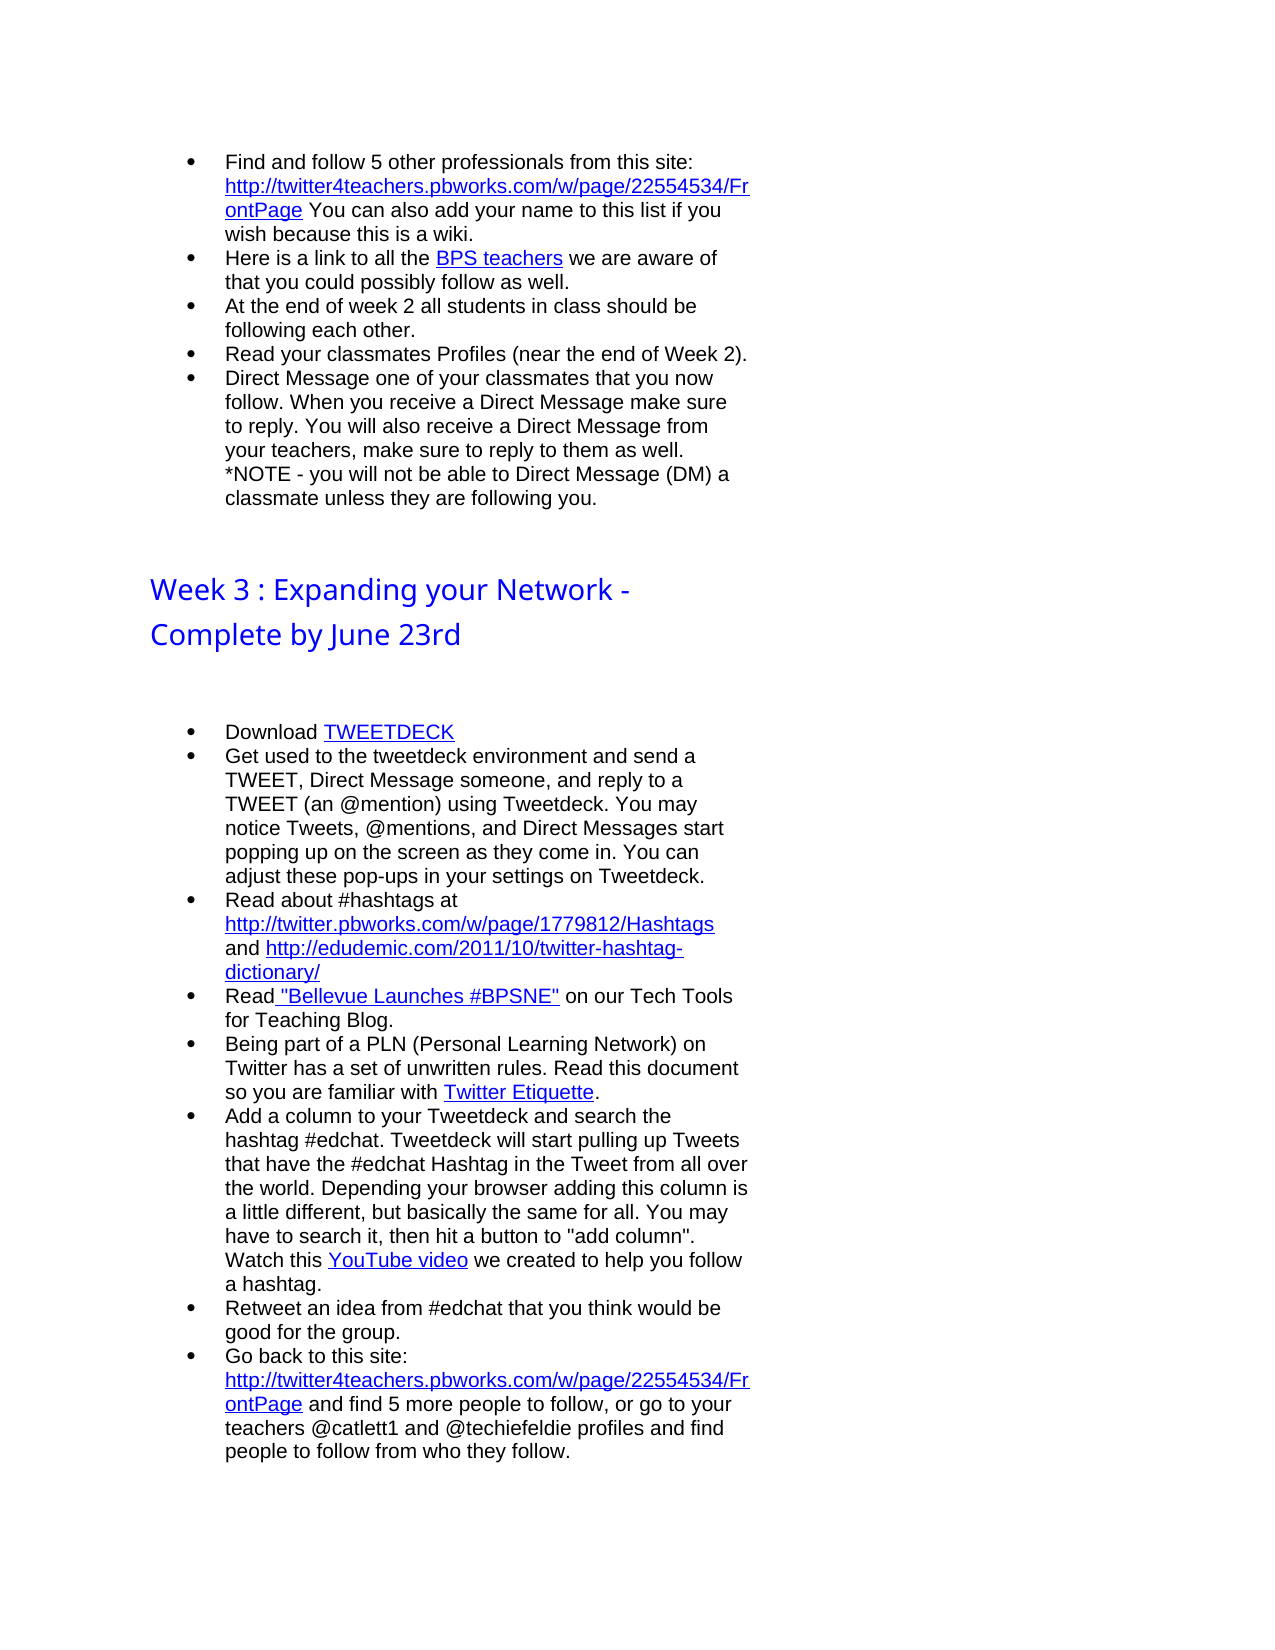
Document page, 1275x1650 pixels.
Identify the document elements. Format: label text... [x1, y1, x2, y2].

list Direct Message one of your classmates that you now follow. When you receive a Direct Message make sure to reply. You will also receive a Direct Message from your teachers, make sure to reply to them as well. *NOTE - you will not be able to Direct Message (DM) a classmate unless they are following you. [187, 366, 750, 510]
list Find and follow 5 other professionals from this site: http://twitter4teachers.pbworks.com/w/page/22554534/FrontPage You can also add your name to this list if you wish because this is a wiki. [187, 150, 750, 246]
list Go back to this site: http://twitter4teachers.pbworks.com/w/page/22554534/FrontPage and find 5 more people to follow, or go to your teachers @catlett1 and @techiefeldie profiles and find people to follow from who they follow. [187, 1343, 750, 1463]
list Read your classmates Profiles (near the end of Week 2). [187, 342, 750, 366]
list Download TWEETDECK [187, 720, 750, 744]
list Get used to the tweetdeck environment and send a TWEET, Direct Message someone, and reply to a TWEET (an @mention) using Tweetdeck. You may notice Tweets, @mentions, and Direct Messages start popping up on the screen as they come in. You can adjust these pop-ups in your settings on Tweetdeck. [187, 744, 750, 888]
list Read "Bellevue Launches #BPSNE" on our Tech Tools for Teaching Blog. [187, 984, 750, 1032]
list Add a column to your Tweetdeck and search the hashtag #edchat. Tweetdeck will start pulling up Tweets that have the #edchat Hashtag in the Tweet from all over the world. Depending your browser adding this column is a little different, but basically the same for all. You may have to search it, then hit a button to "add column". Watch this YouTube video we created to help you follow a hashtag. [187, 1104, 750, 1295]
list At the end of week 2 all students in class should be following each other. [187, 294, 750, 342]
list Retweet an idea from #edchat that you think would be good for the group. [187, 1295, 750, 1343]
list Here is a link to all the BPS teachers we are aware of that you could possibly follow as well. [187, 246, 750, 294]
list Being part of a PLN (Personal Learning Network) on Twitter has a set of unwritten rules. Read this document so you are familiar with Twitter Etiquette. [187, 1032, 750, 1104]
text Week 3 : Expanding your Network - Complete by June 23rd [150, 539, 750, 686]
list Read about #hashtags at http://twitter.pbworks.com/w/page/1779812/Hashtags and http://edudemic.com/2011/10/twitter-hashtag-dictionary/ [187, 888, 750, 984]
